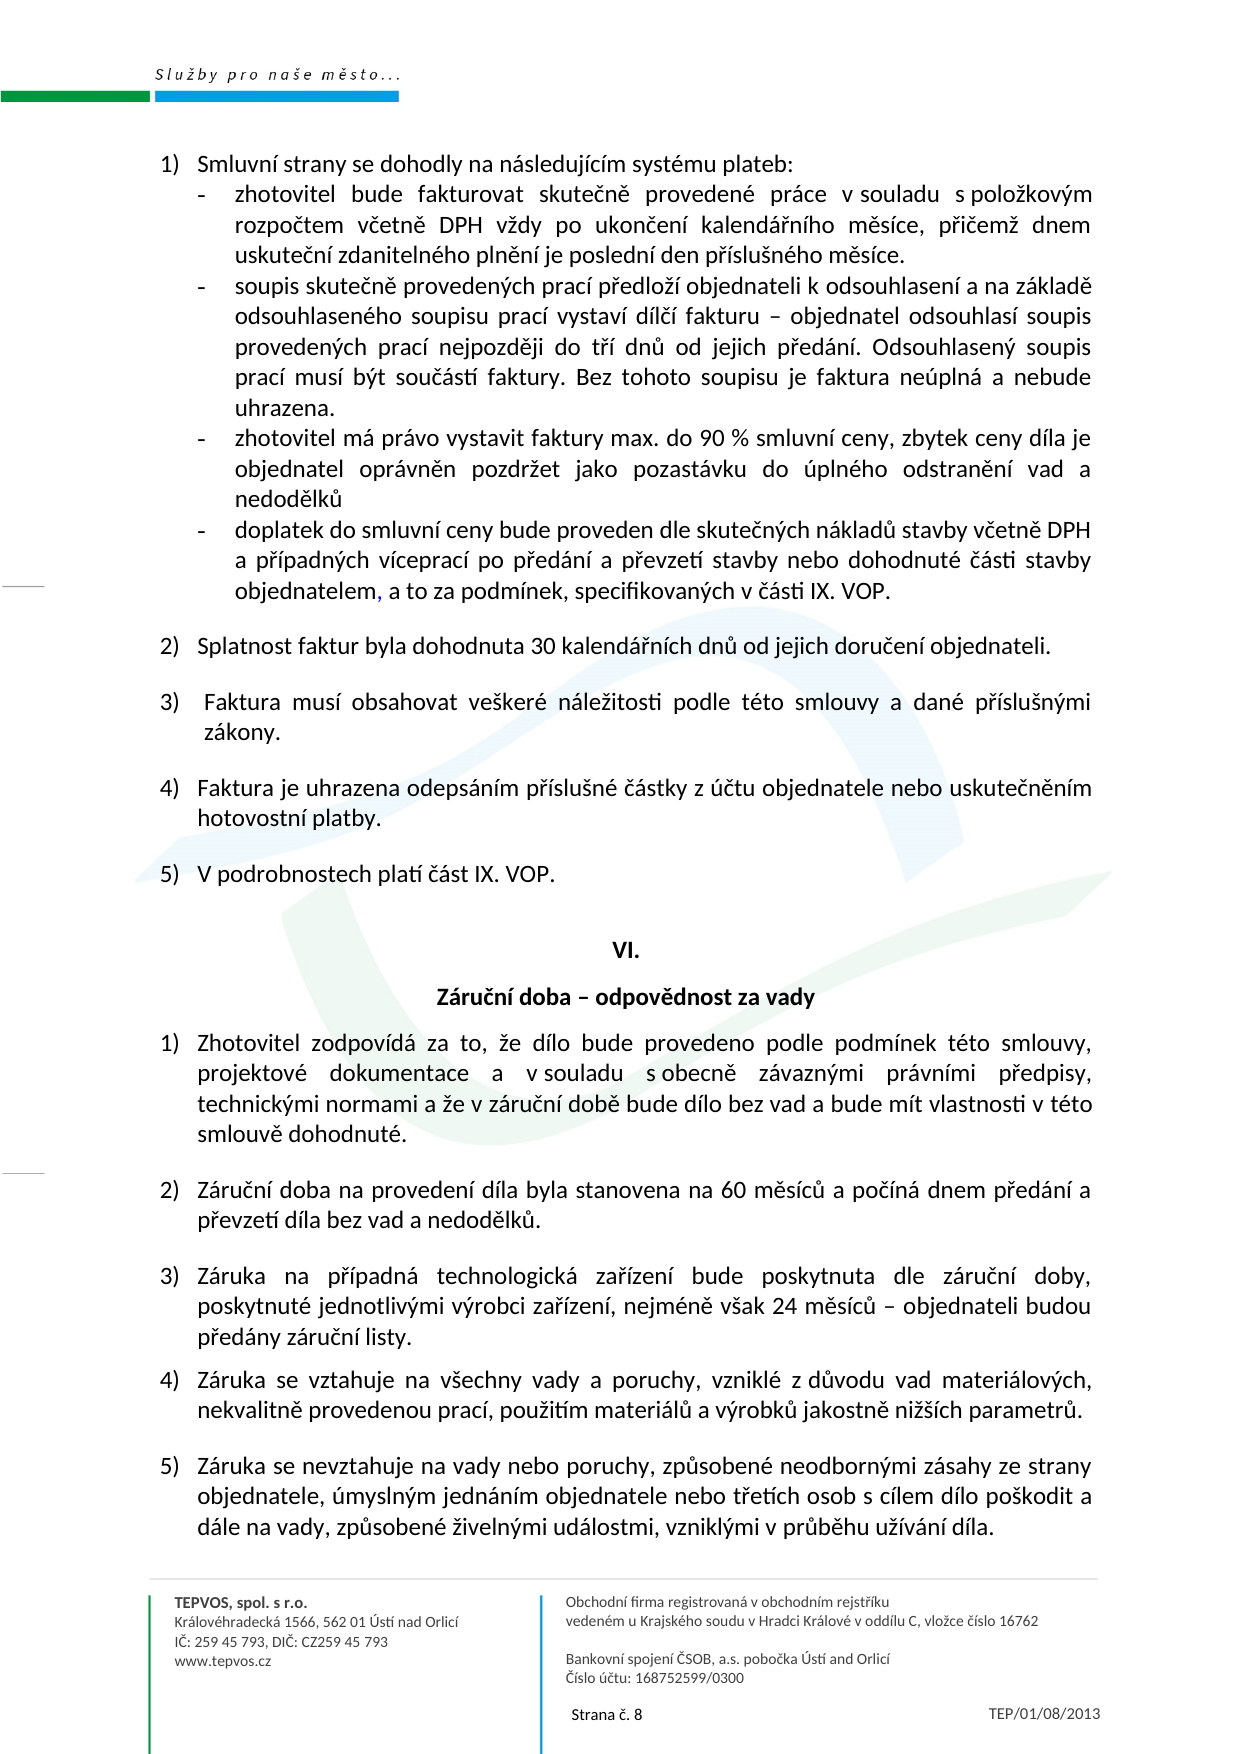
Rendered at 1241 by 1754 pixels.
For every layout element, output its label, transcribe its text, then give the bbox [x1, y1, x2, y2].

list Smluvní strany se dohodly na následujícím systému plateb: [159, 148, 1092, 178]
list zhotovitel bude fakturovat skutečně provedené práce v souladu s položkovým rozpočtem včetně DPH vždy po ukončení kalendářního měsíce, přičemž dnem uskuteční zdanitelného plnění je poslední den příslušného měsíce. [197, 178, 1092, 270]
picture [0, 0, 1241, 1754]
list Faktura je uhrazena odepsáním příslušné částky z účtu objednatele nebo uskutečněním hotovostní platby. [159, 772, 1092, 833]
list Zhotovitel zodpovídá za to, že dílo bude provedeno podle podmínek této smlouvy, projektové dokumentace a v souladu s obecně závaznými právními předpisy, technickými normami a že v záruční době bude dílo bez vad a bude mít vlastnosti v této smlouvě dohodnuté. [159, 1027, 1092, 1149]
list Záruka se vztahuje na všechny vady a poruchy, vzniklé z důvodu vad materiálových, nekvalitně provedenou prací, použitím materiálů a výrobků jakostně nižších parametrů. [159, 1364, 1092, 1425]
list Záruka na případná technologická zařízení bude poskytnuta dle záruční doby, poskytnuté jednotlivými výrobci zařízení, nejméně však 24 měsíců – objednateli budou předány záruční listy. [159, 1260, 1092, 1351]
list Splatnost faktur byla dohodnuta 30 kalendářních dnů od jejich doručení objednateli. [159, 631, 1092, 661]
text Záruční doba – odpovědnost za vady [159, 981, 1092, 1011]
list Faktura musí obsahovat veškeré náležitosti podle této smlouvy a dané příslušnými zákony. [159, 686, 1092, 747]
list soupis skutečně provedených prací předloží objednateli k odsouhlasení a na základě odsouhlaseného soupisu prací vystaví dílčí fakturu – objednatel odsouhlasí soupis provedených prací nejpozději do tří dnů od jejich předání. Odsouhlasený soupis prací musí být součástí faktury. Bez tohoto soupisu je faktura neúplná a nebude uhrazena. [197, 270, 1092, 422]
list Záruka se nevztahuje na vady nebo poruchy, způsobené neodbornými zásahy ze strany objednatele, úmyslným jednáním objednatele nebo třetích osob s cílem dílo poškodit a dále na vady, způsobené živelnými událostmi, vzniklými v průběhu užívání díla. [159, 1450, 1092, 1542]
list zhotovitel má právo vystavit faktury max. do 90 % smluvní ceny, zbytek ceny díla je objednatel oprávněn pozdržet jako pozastávku do úplného odstranění vad a nedodělků [197, 422, 1092, 514]
text VI. [159, 935, 1092, 965]
list Záruční doba na provedení díla byla stanovena na 60 měsíců a počíná dnem předání a převzetí díla bez vad a nedodělků. [159, 1174, 1092, 1235]
list doplatek do smluvní ceny bude proveden dle skutečných nákladů stavby včetně DPH a případných víceprací po předání a převzetí stavby nebo dohodnuté části stavby objednatelem, a to za podmínek, specifikovaných v části IX. VOP. [197, 514, 1092, 606]
list V podrobnostech platí část IX. VOP. [159, 858, 1092, 889]
